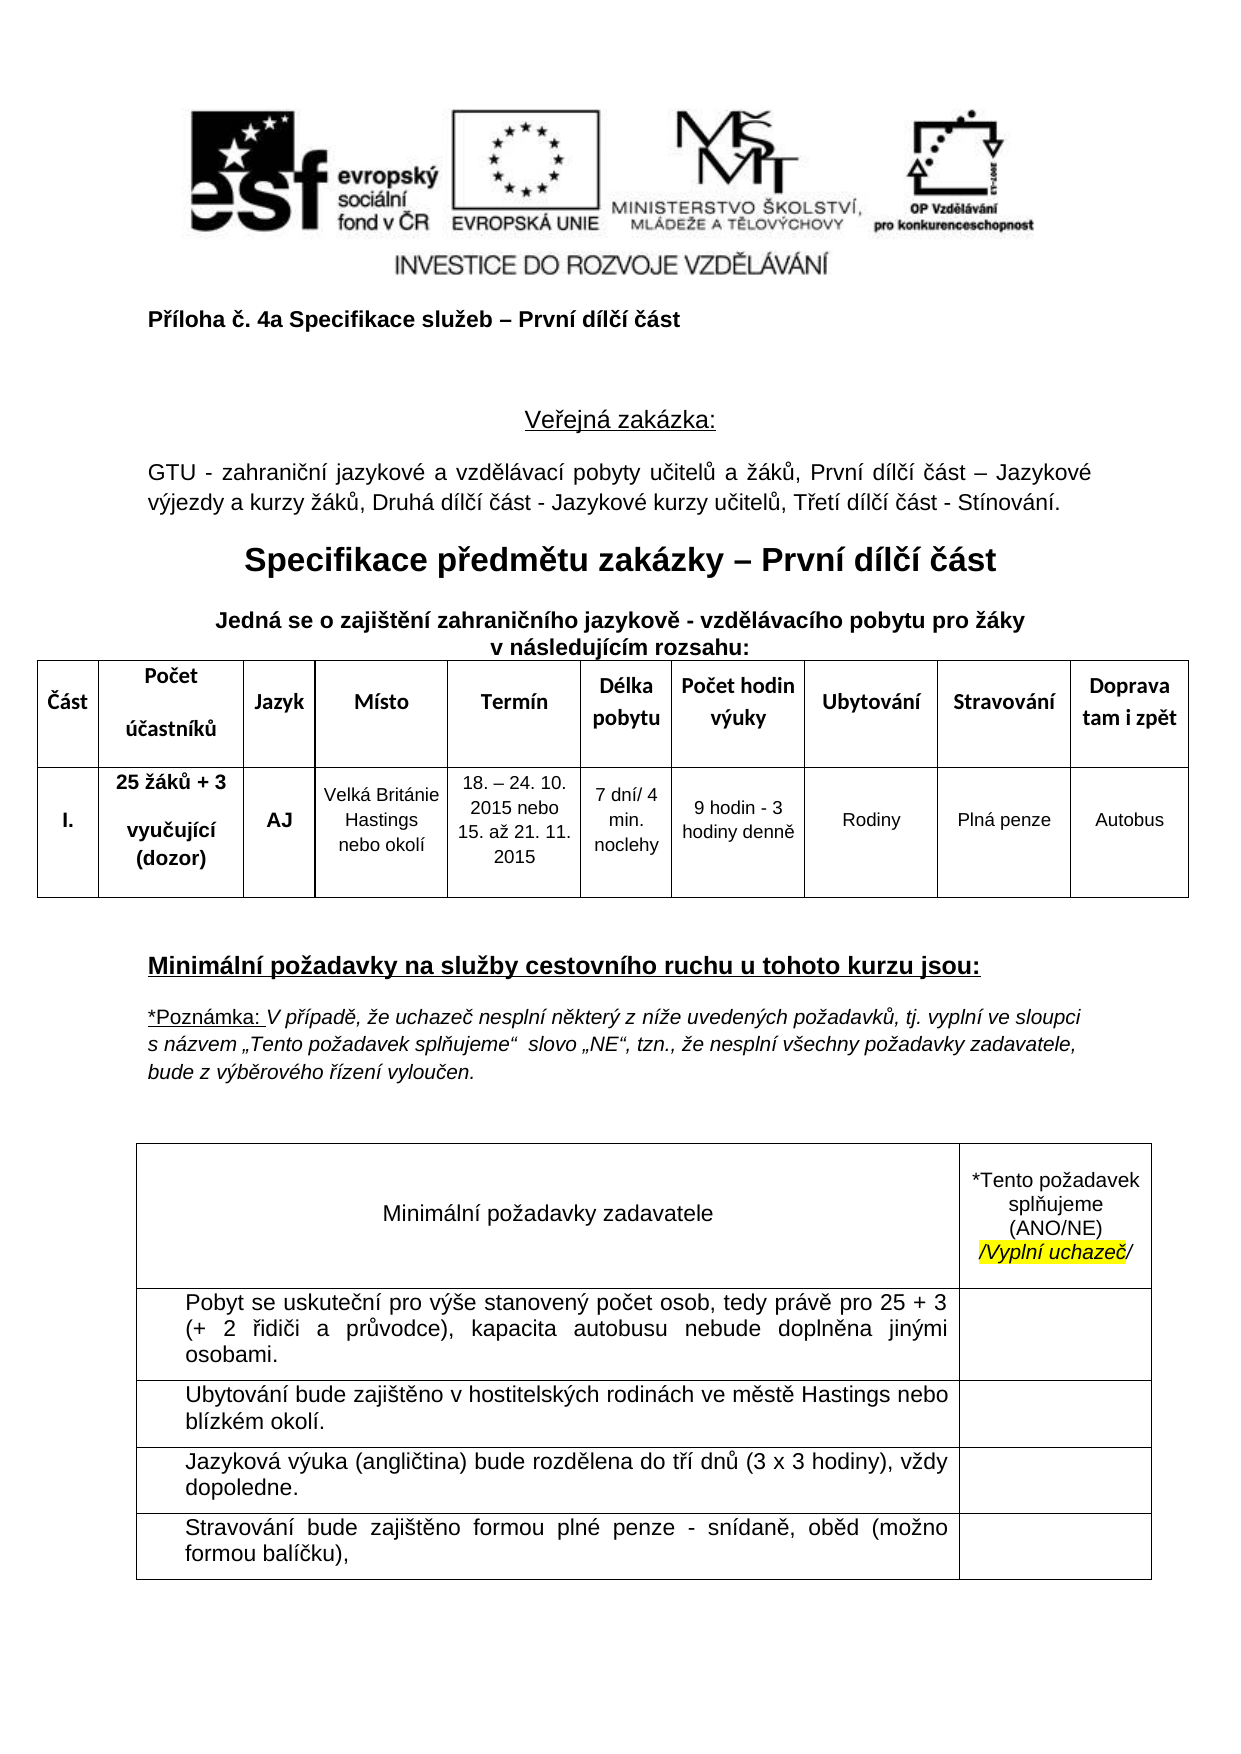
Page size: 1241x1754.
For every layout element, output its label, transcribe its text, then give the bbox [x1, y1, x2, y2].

table_header Stravování [938, 661, 1070, 767]
table_cell 7 dní/ 4 min. noclehy [581, 768, 671, 897]
table_cell Plná penze [938, 768, 1070, 897]
text Jedná se o zajištění zahraničního jazykově - vzdělávacího pobytu pro žáky v následujícím rozsahu: [148, 607, 1093, 660]
text Veřejná zakázka: [148, 405, 1093, 434]
text Specifikace předmětu zakázky – První dílčí část [148, 540, 1093, 578]
table_header *Tento požadavek splňujeme (ANO/NE) /Vyplní uchazeč/ [960, 1144, 1151, 1288]
table_cell AJ [244, 768, 314, 897]
table_cell 25 žáků + 3 vyučující (dozor) [99, 768, 243, 897]
table_cell [960, 1514, 1151, 1579]
picture [147, 73, 1093, 306]
table_header Jazyk [244, 661, 314, 767]
table_cell 9 hodin - 3 hodiny denně [672, 768, 804, 897]
table_cell Pobyt se uskuteční pro výše stanovený počet osob, tedy právě pro 25 + 3 (+ 2 řidiči a průvodce), kapacita autobusu nebude doplněna jinými osobami. [137, 1289, 959, 1380]
table_cell [960, 1448, 1151, 1513]
table_cell Velká Británie Hastings nebo okolí [316, 768, 447, 897]
text Příloha č. 4a Specifikace služeb – První dílčí část [148, 306, 1093, 332]
table_cell 18. – 24. 10. 2015 nebo 15. až 21. 11. 2015 [448, 768, 580, 897]
text *Poznámka: V případě, že uchazeč nesplní některý z níže uvedených požadavků, tj. vyplní ve sloupci s názvem „Tento požadavek splňujeme“ slovo „NE“, tzn., že nesplní všechny požadavky zadavatele, bude z výběrového řízení vyloučen. [148, 1004, 1093, 1083]
table_cell I. [38, 768, 98, 897]
table_header Doprava tam i zpět [1071, 661, 1188, 767]
table_header Místo [316, 661, 447, 767]
table_header Termín [448, 661, 580, 767]
table_cell [960, 1289, 1151, 1380]
table_cell Rodiny [805, 768, 937, 897]
table_header Část [38, 661, 98, 767]
table_header Počet hodin výuky [672, 661, 804, 767]
table_cell Jazyková výuka (angličtina) bude rozdělena do tří dnů (3 x 3 hodiny), vždy dopoledne. [137, 1448, 959, 1513]
table_header Délka pobytu [581, 661, 671, 767]
text Minimální požadavky na služby cestovního ruchu u tohoto kurzu jsou: [148, 951, 1093, 979]
text GTU - zahraniční jazykové a vzdělávací pobyty učitelů a žáků, První dílčí část – Jazykové výjezdy a kurzy žáků, Druhá dílčí část - Jazykové kurzy učitelů, Třetí dílčí část - Stínování. [148, 459, 1093, 515]
table_cell Autobus [1071, 768, 1188, 897]
table_header Ubytování [805, 661, 937, 767]
table_header Minimální požadavky zadavatele [137, 1144, 959, 1288]
table_cell Ubytování bude zajištěno v hostitelských rodinách ve městě Hastings nebo blízkém okolí. [137, 1381, 959, 1447]
table_header Počet účastníků [99, 661, 243, 767]
table_cell [960, 1381, 1151, 1447]
